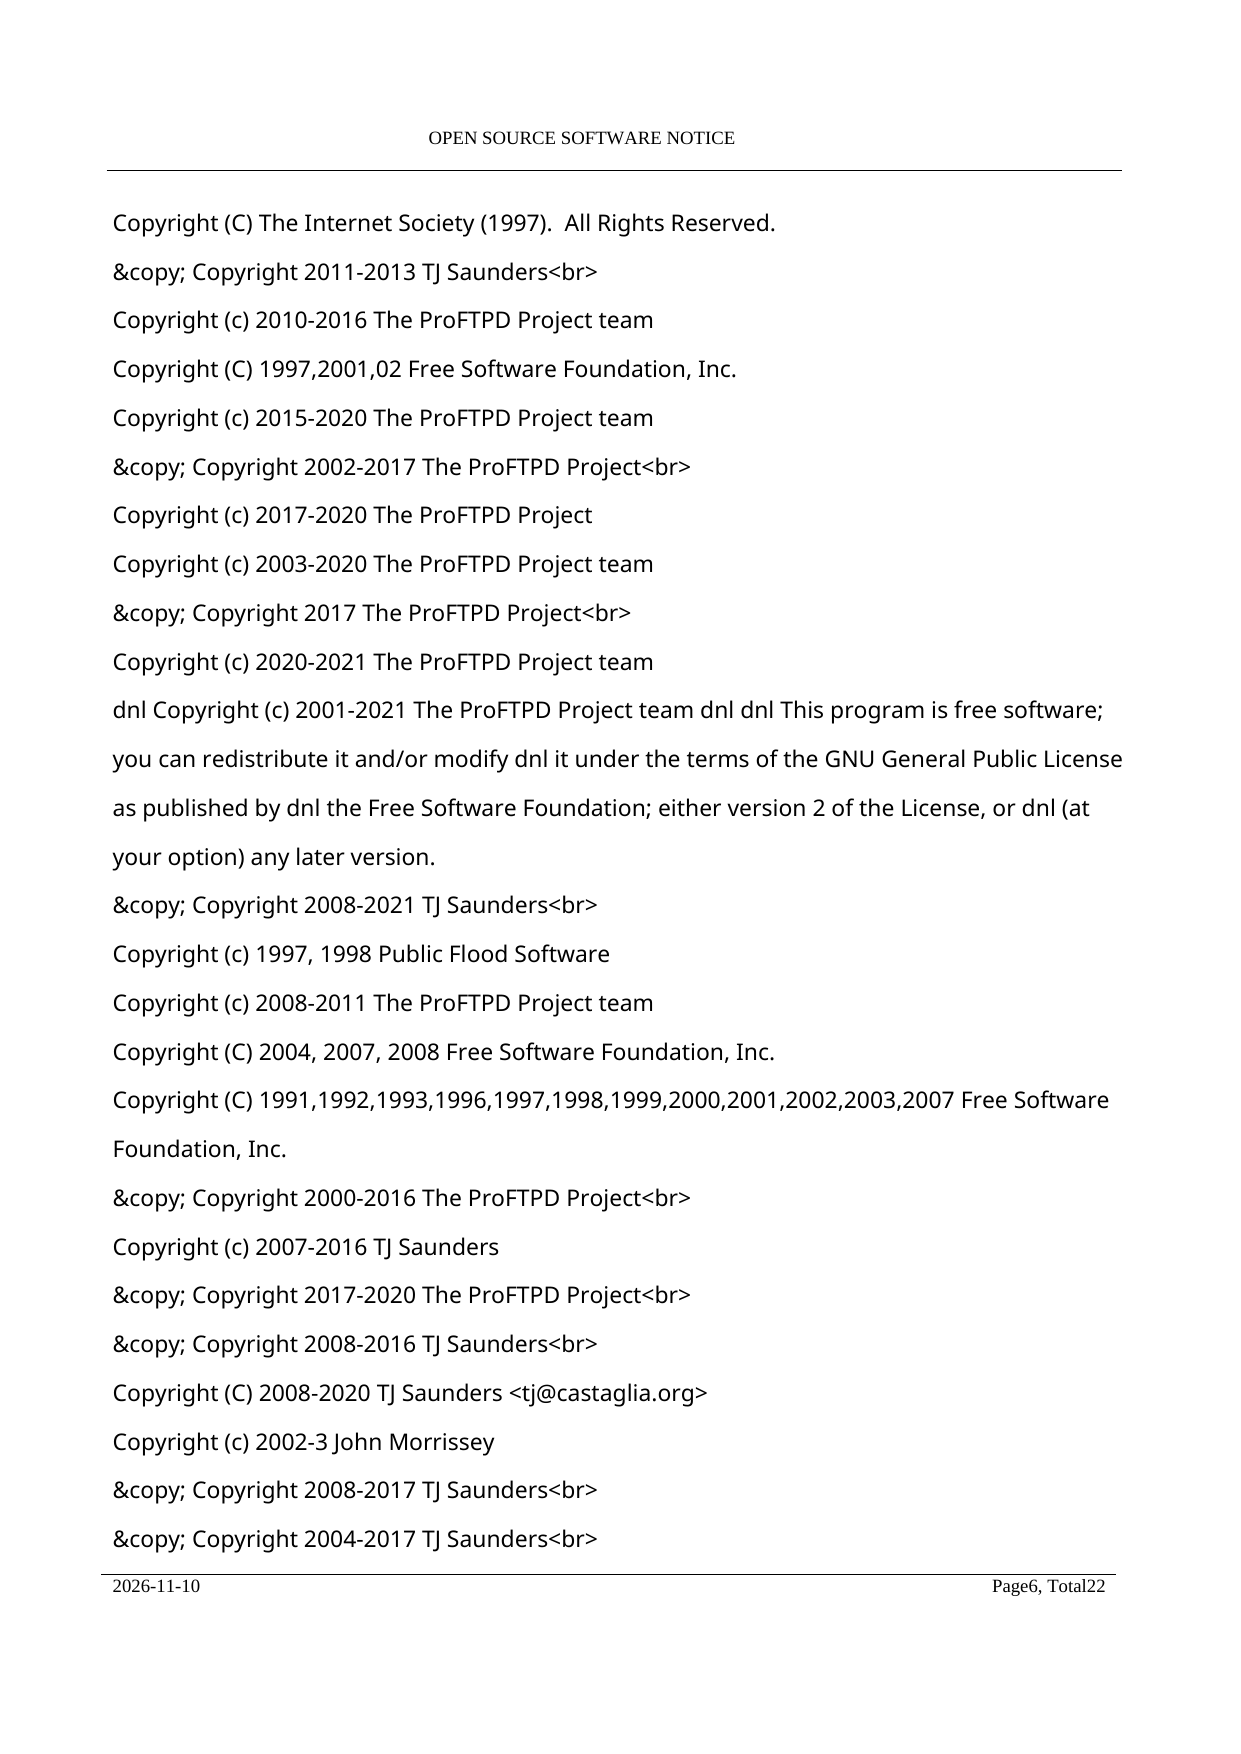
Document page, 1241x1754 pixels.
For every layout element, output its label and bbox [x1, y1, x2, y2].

text [112, 206, 1128, 1555]
